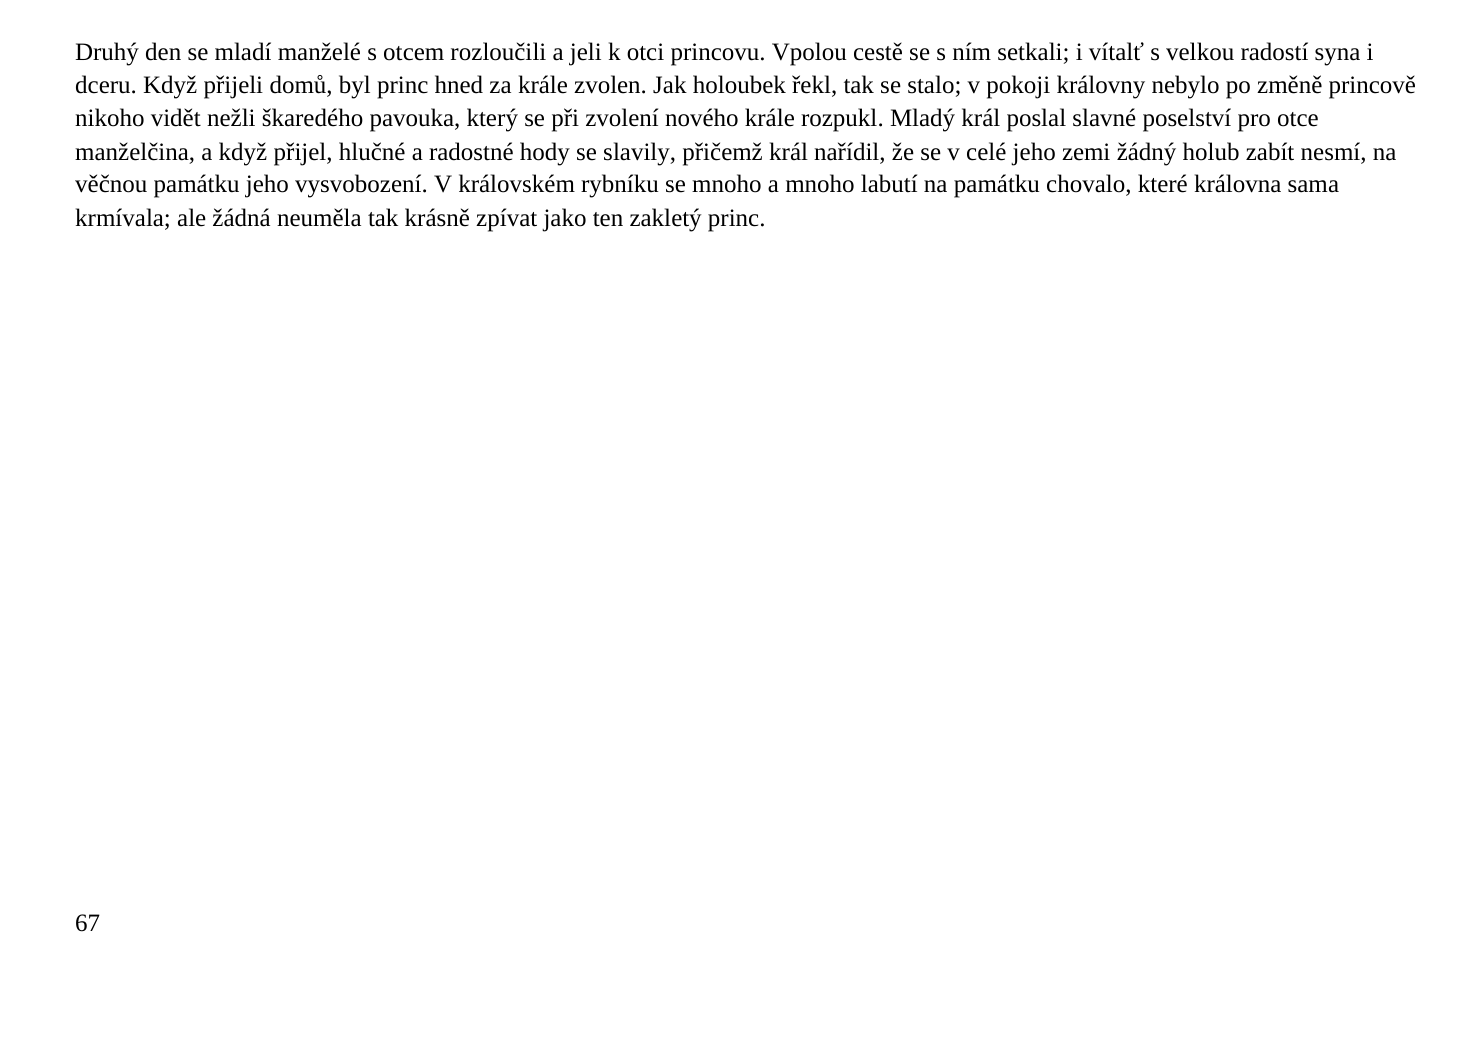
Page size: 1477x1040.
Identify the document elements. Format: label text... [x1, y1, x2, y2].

text Druhý den se mladí manželé s otcem rozloučili a jeli k otci princovu. Vpolou cestě se s ním setkali; i vítalť s velkou radostí syna i dceru. Když přijeli domů, byl princ hned za krále zvolen. Jak holoubek řekl, tak se stalo; v pokoji královny nebylo po změně princově nikoho vidět nežli škaredého pavouka, který se při zvolení nového krále rozpukl. Mladý král poslal slavné poselství pro otce manželčina, a když přijel, hlučné a radostné hody se slavily, přičemž král nařídil, že se v celé jeho zemi žádný holub zabít nesmí, na věčnou památku jeho vysvobození. V královském rybníku se mnoho a mnoho labutí na památku chovalo, které královna sama krmívala; ale žádná neuměla tak krásně zpívat jako ten zakletý princ. [75, 37, 1416, 231]
